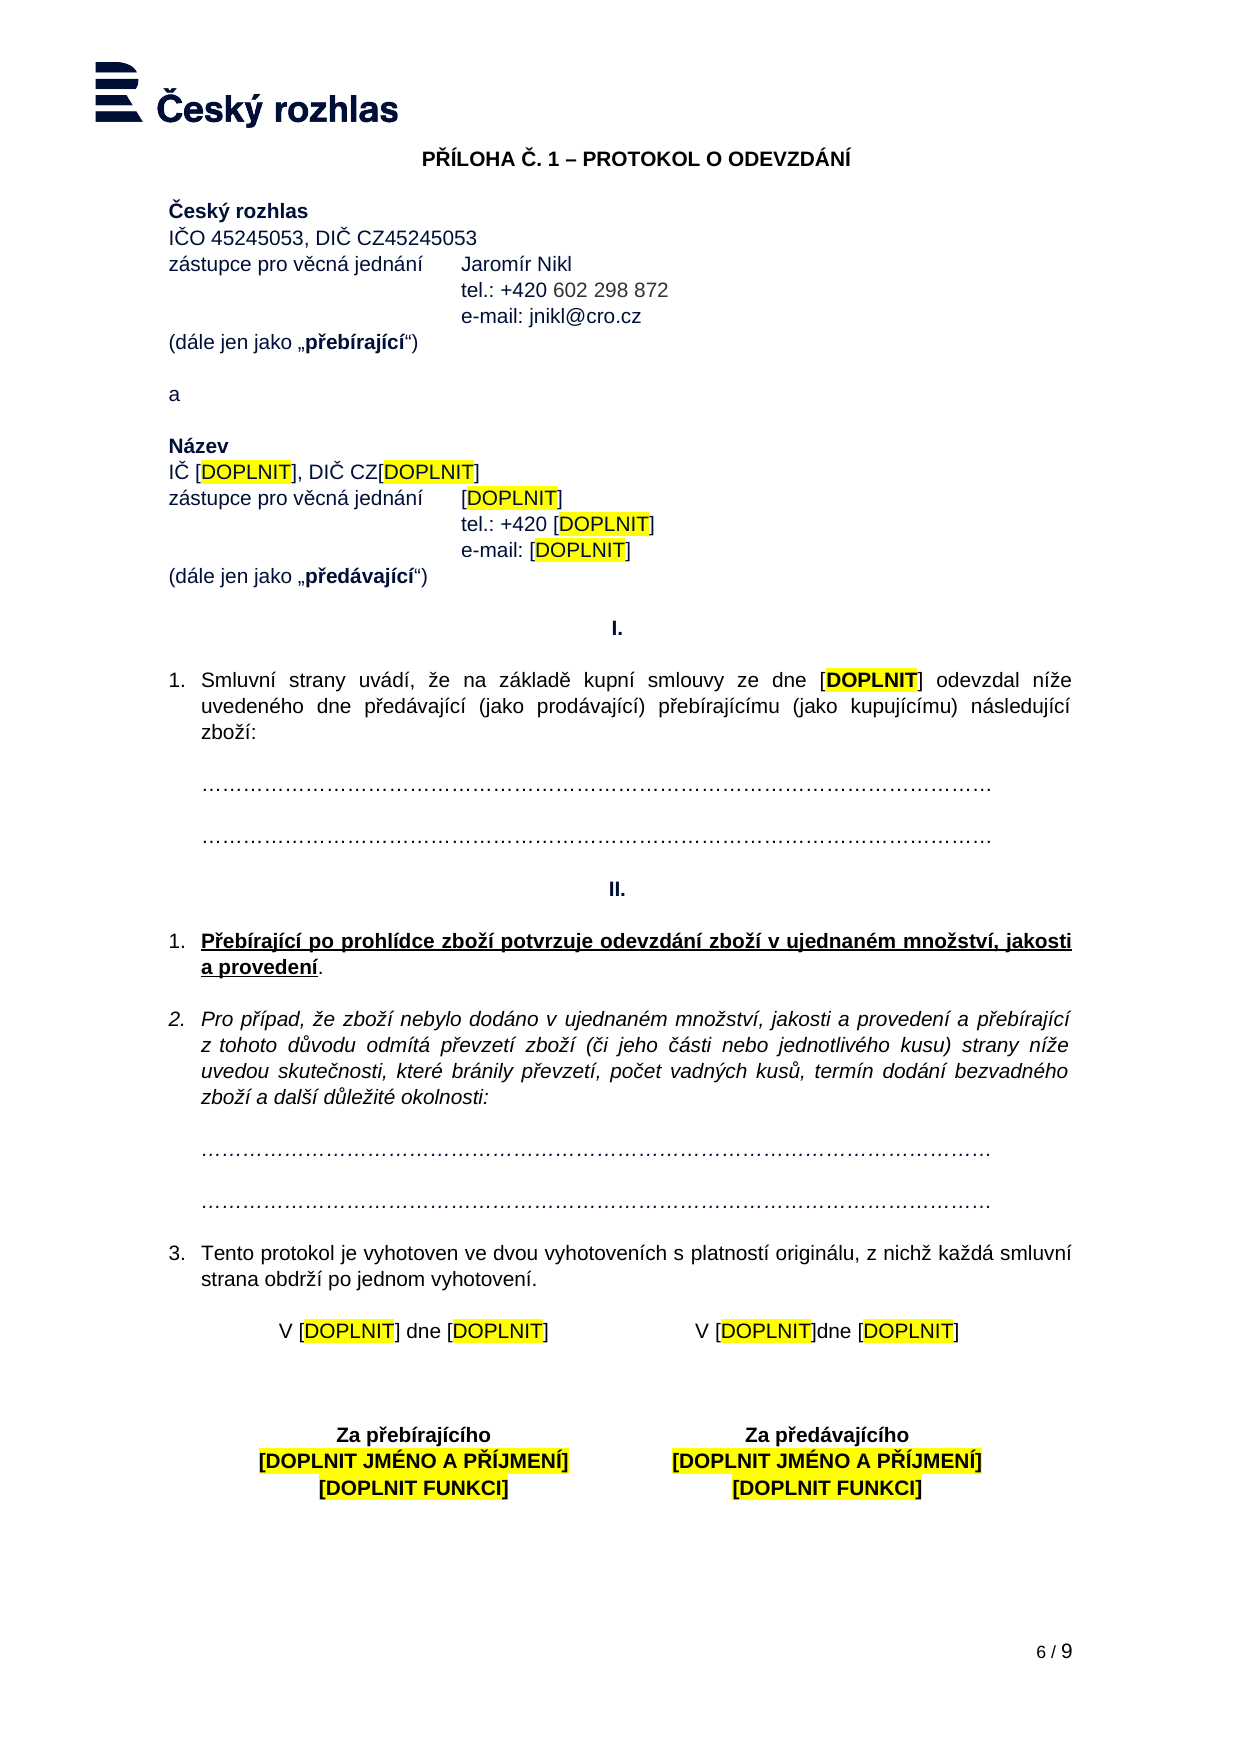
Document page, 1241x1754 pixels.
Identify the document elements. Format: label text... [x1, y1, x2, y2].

text IČO 45245053, DIČ CZ45245053 [168, 224, 1072, 250]
text zástupce pro věcná jednání [DOPLNIT] [168, 484, 1072, 511]
list Tento protokol je vyhotoven ve dvou vyhotoveních s platností originálu, z nichž každá smluvní strana obdrží po jednom vyhotovení. [168, 1240, 1072, 1292]
list …………………………………………………………………………………………………… [201, 823, 1072, 849]
text tel.: +420 [DOPLNIT] [168, 511, 1072, 537]
text IČ [DOPLNIT], DIČ CZ[DOPLNIT] [168, 458, 1072, 484]
picture [95, 62, 398, 128]
list Pro případ, že zboží nebylo dodáno v ujednaném množství, jakosti a provedení a přebírající z tohoto důvodu odmítá převzetí zboží (či jeho části nebo jednotlivého kusu) strany níže uvedou skutečnosti, které bránily převzetí, počet vadných kusů, termín dodání bezvadného zboží a další důležité okolnosti: [168, 1005, 1072, 1109]
subtitle …………………………………………………………………………………………………… [168, 1188, 1072, 1214]
subtitle …………………………………………………………………………………………………… [168, 1136, 1072, 1162]
text zástupce pro věcná jednání Jaromír Nikl [168, 250, 1072, 276]
table_header V [DOPLNIT] dne [DOPLNIT] [207, 1318, 621, 1344]
list Přebírající po prohlídce zboží potvrzuje odevzdání zboží v ujednaném množství, jakosti a provedení. [168, 927, 1072, 979]
text e-mail: [DOPLNIT] [168, 537, 1072, 563]
text Název [168, 432, 1072, 458]
text tel.: +420 602 298 872 [168, 276, 1072, 302]
list PŘÍLOHA Č. 1 – PROTOKOL O ODEVZDÁNÍ [201, 146, 1072, 172]
table_header V [DOPLNIT]dne [DOPLNIT] [621, 1318, 1033, 1344]
text (dále jen jako „předávající“) [168, 563, 1072, 589]
text a [168, 380, 1072, 406]
table_cell Za přebírajícího [DOPLNIT JMÉNO A PŘÍJMENÍ] [DOPLNIT FUNKCI] [207, 1344, 621, 1500]
text Český rozhlas [168, 198, 1072, 224]
text (dále jen jako „přebírající“) [168, 328, 1072, 354]
list Smluvní strany uvádí, že na základě kupní smlouvy ze dne [DOPLNIT] odevzdal níže uvedeného dne předávající (jako prodávající) přebírajícímu (jako kupujícímu) následující zboží: [168, 667, 1072, 745]
list …………………………………………………………………………………………………… [201, 771, 1072, 797]
table_cell Za předávajícího [DOPLNIT JMÉNO A PŘÍJMENÍ] [DOPLNIT FUNKCI] [621, 1344, 1033, 1500]
text e-mail: jnikl@cro.cz [168, 302, 1072, 328]
